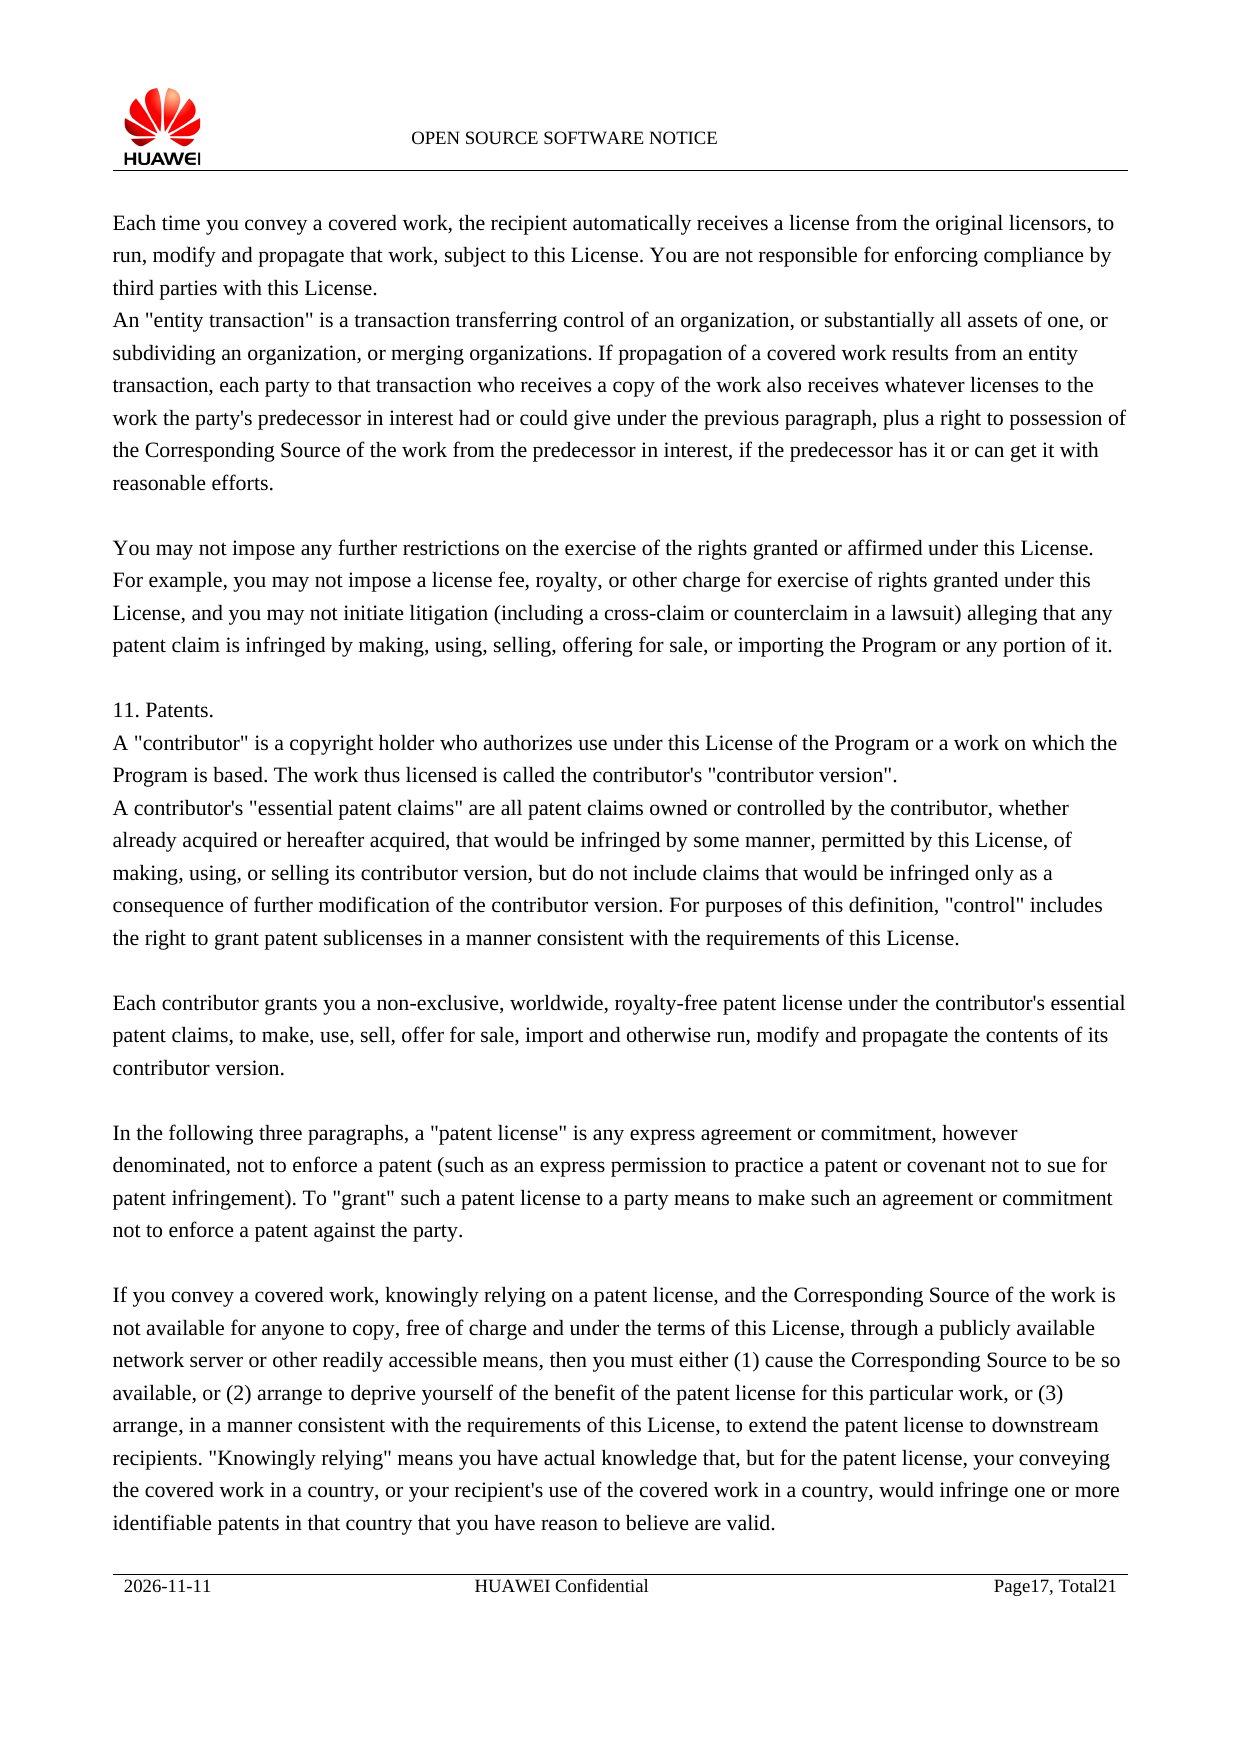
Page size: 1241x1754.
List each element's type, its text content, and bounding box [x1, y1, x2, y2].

text If you convey a covered work, knowingly relying on a patent license, and the Corresponding Source of the work is not available for anyone to copy, free of charge and under the terms of this License, through a publicly available network server or other readily accessible means, then you must either (1) cause the Corresponding Source to be so available, or (2) arrange to deprive yourself of the benefit of the patent license for this particular work, or (3) arrange, in a manner consistent with the requirements of this License, to extend the patent license to downstream recipients. "Knowingly relying" means you have actual knowledge that, but for the patent license, your conveying the covered work in a country, or your recipient's use of the covered work in a country, would infringe one or more identifiable patents in that country that you have reason to believe are valid. [112, 1279, 1128, 1539]
text In the following three paragraphs, a "patent license" is any express agreement or commitment, however denominated, not to enforce a patent (such as an express permission to practice a patent or covenant not to sue for patent infringement). To "grant" such a patent license to a party means to make such an agreement or commitment not to enforce a patent against the party. [112, 1116, 1128, 1246]
picture [124, 88, 201, 165]
text A contributor's "essential patent claims" are all patent claims owned or controlled by the contributor, whether already acquired or hereafter acquired, that would be infringed by some manner, permitted by this License, of making, using, or selling its contributor version, but do not include claims that would be infringed only as a consequence of further modification of the contributor version. For purposes of this definition, "control" includes the right to grant patent sublicenses in a manner consistent with the requirements of this License. [112, 791, 1128, 954]
text Each time you convey a covered work, the recipient automatically receives a license from the original licensors, to run, modify and propagate that work, subject to this License. You are not responsible for enforcing compliance by third parties with this License. [112, 206, 1128, 304]
text You may not impose any further restrictions on the exercise of the rights granted or affirmed under this License. For example, you may not impose a license fee, royalty, or other charge for exercise of rights granted under this License, and you may not initiate litigation (including a cross-claim or counterclaim in a lawsuit) alleging that any patent claim is infringed by making, using, selling, offering for sale, or importing the Program or any portion of it. [112, 531, 1128, 661]
text An "entity transaction" is a transaction transferring control of an organization, or substantially all assets of one, or subdividing an organization, or merging organizations. If propagation of a covered work results from an entity transaction, each party to that transaction who receives a copy of the work also receives whatever licenses to the work the party's predecessor in interest had or could give under the previous paragraph, plus a right to possession of the Corresponding Source of the work from the predecessor in interest, if the predecessor has it or can get it with reasonable efforts. [112, 304, 1128, 499]
text Each contributor grants you a non-exclusive, worldwide, royalty-free patent license under the contributor's essential patent claims, to make, use, sell, offer for sale, import and otherwise run, modify and propagate the contents of its contributor version. [112, 986, 1128, 1084]
text 11. Patents. [112, 694, 1128, 726]
text A "contributor" is a copyright holder who authorizes use under this License of the Program or a work on which the Program is based. The work thus licensed is called the contributor's "contributor version". [112, 726, 1128, 791]
